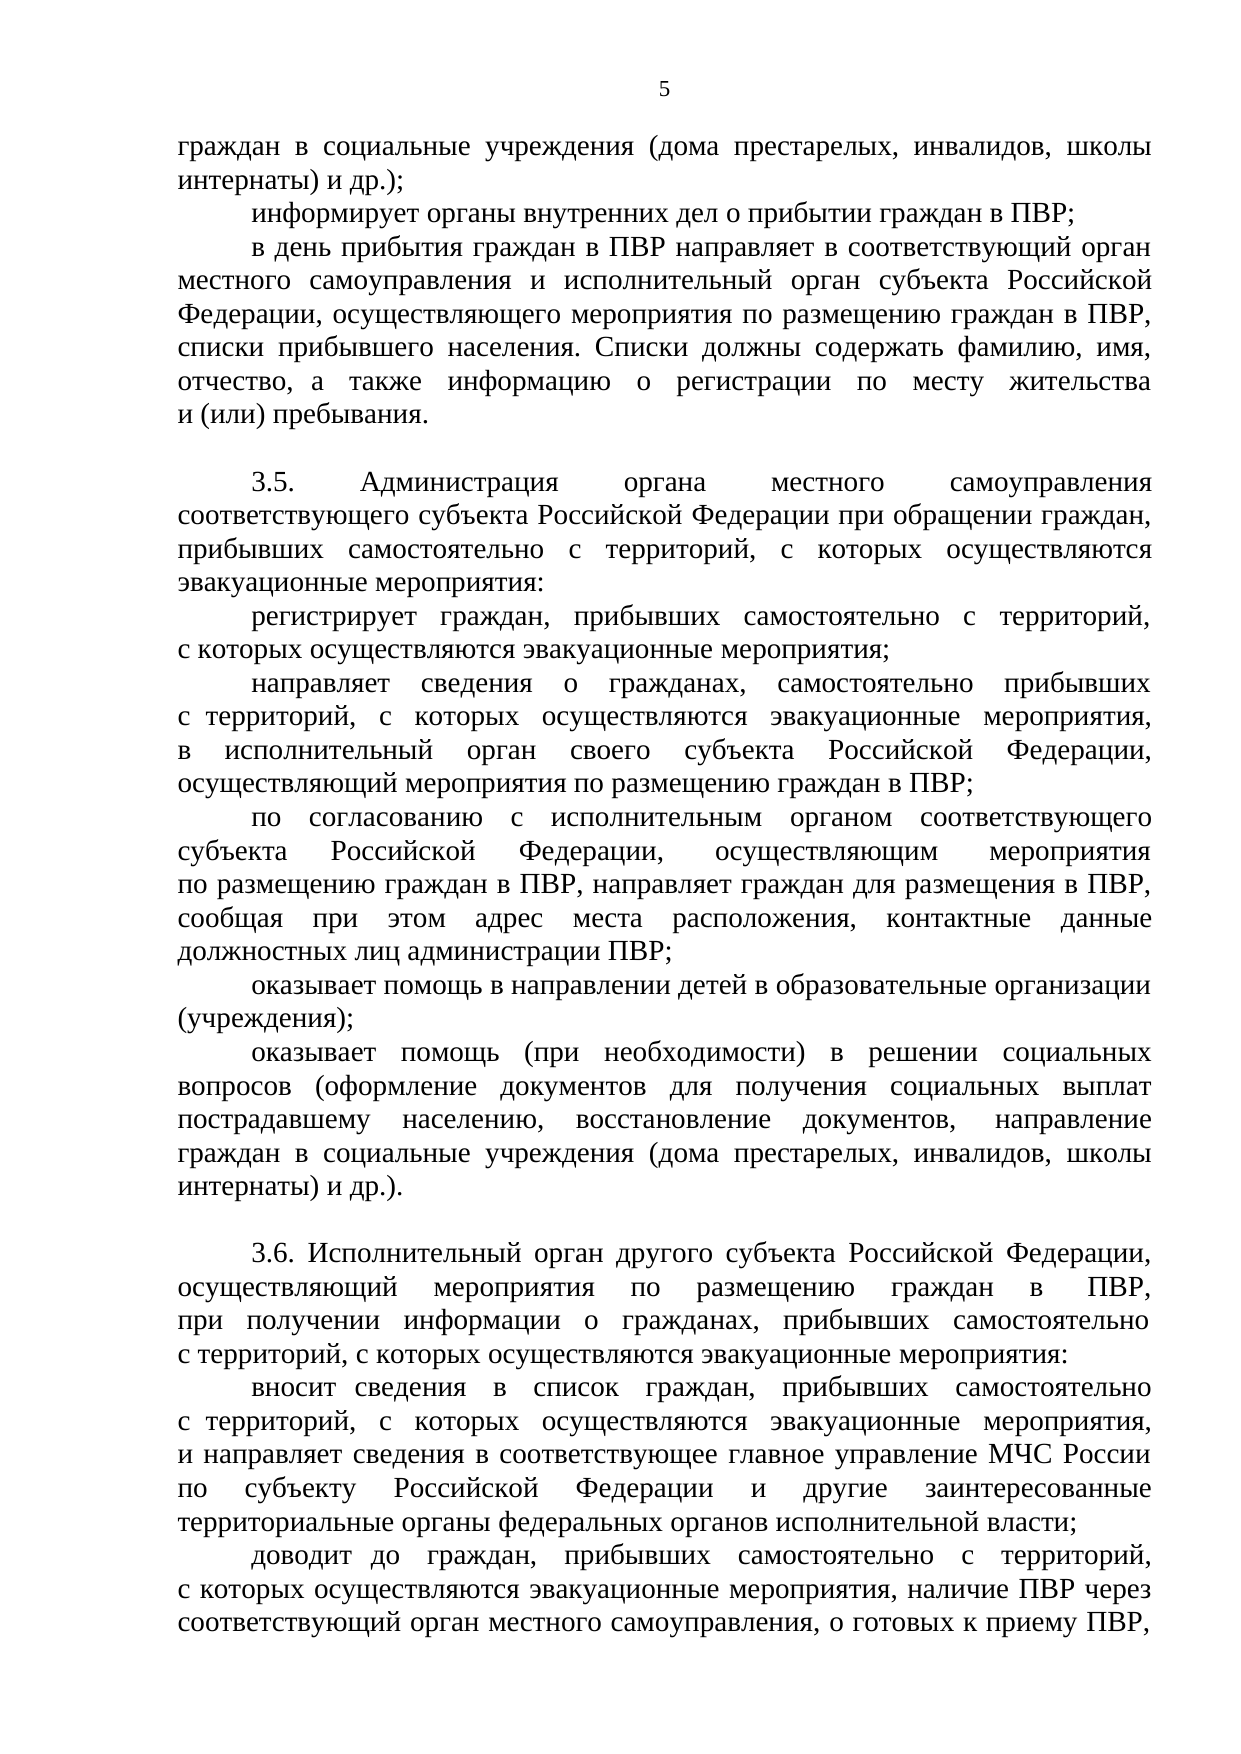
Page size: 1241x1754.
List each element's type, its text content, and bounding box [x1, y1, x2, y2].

text вносит сведения в список граждан, прибывших самостоятельно с территорий, с которых осуществляются эвакуационные мероприятия, и направляет сведения в соответствующее главное управление МЧС России по субъекту Российской Федерации и другие заинтересованные территориальные органы федеральных органов исполнительной власти; [177, 1369, 1152, 1537]
text в день прибытия граждан в ПВР направляет в соответствующий орган местного самоуправления и исполнительный орган субъекта Российской Федерации, осуществляющего мероприятия по размещению граждан в ПВР, списки прибывшего населения. Списки должны содержать фамилию, имя, отчество, а также информацию о регистрации по месту жительства и (или) пребывания. [177, 229, 1152, 430]
text направляет сведения о гражданах, самостоятельно прибывших с территорий, с которых осуществляются эвакуационные мероприятия, в исполнительный орган своего субъекта Российской Федерации, осуществляющий мероприятия по размещению граждан в ПВР; [177, 665, 1152, 799]
text по согласованию с исполнительным органом соответствующего субъекта Российской Федерации, осуществляющим мероприятия по размещению граждан в ПВР, направляет граждан для размещения в ПВР, сообщая при этом адрес места расположения, контактные данные должностных лиц администрации ПВР; [177, 799, 1152, 967]
text граждан в социальные учреждения (дома престарелых, инвалидов, школы интернаты) и др.); [177, 128, 1152, 195]
list Администрация органа местного самоуправления соответствующего субъекта Российской Федерации при обращении граждан, прибывших самостоятельно с территорий, с которых осуществляются эвакуационные мероприятия: [177, 464, 1152, 598]
text регистрирует граждан, прибывших самостоятельно с территорий, с которых осуществляются эвакуационные мероприятия; [177, 598, 1152, 665]
list Исполнительный орган другого субъекта Российской Федерации, осуществляющий мероприятия по размещению граждан в ПВР, при получении информации о гражданах, прибывших самостоятельно с территорий, с которых осуществляются эвакуационные мероприятия: [177, 1235, 1152, 1369]
text доводит до граждан, прибывших самостоятельно с территорий, с которых осуществляются эвакуационные мероприятия, наличие ПВР через соответствующий орган местного самоуправления, о готовых к приему ПВР, [177, 1537, 1152, 1638]
text оказывает помощь (при необходимости) в решении социальных вопросов (оформление документов для получения социальных выплат пострадавшему населению, восстановление документов, направление граждан в социальные учреждения (дома престарелых, инвалидов, школы интернаты) и др.). [177, 1034, 1152, 1202]
text оказывает помощь в направлении детей в образовательные организации (учреждения); [177, 967, 1152, 1034]
text информирует органы внутренних дел о прибытии граждан в ПВР; [251, 195, 1163, 229]
